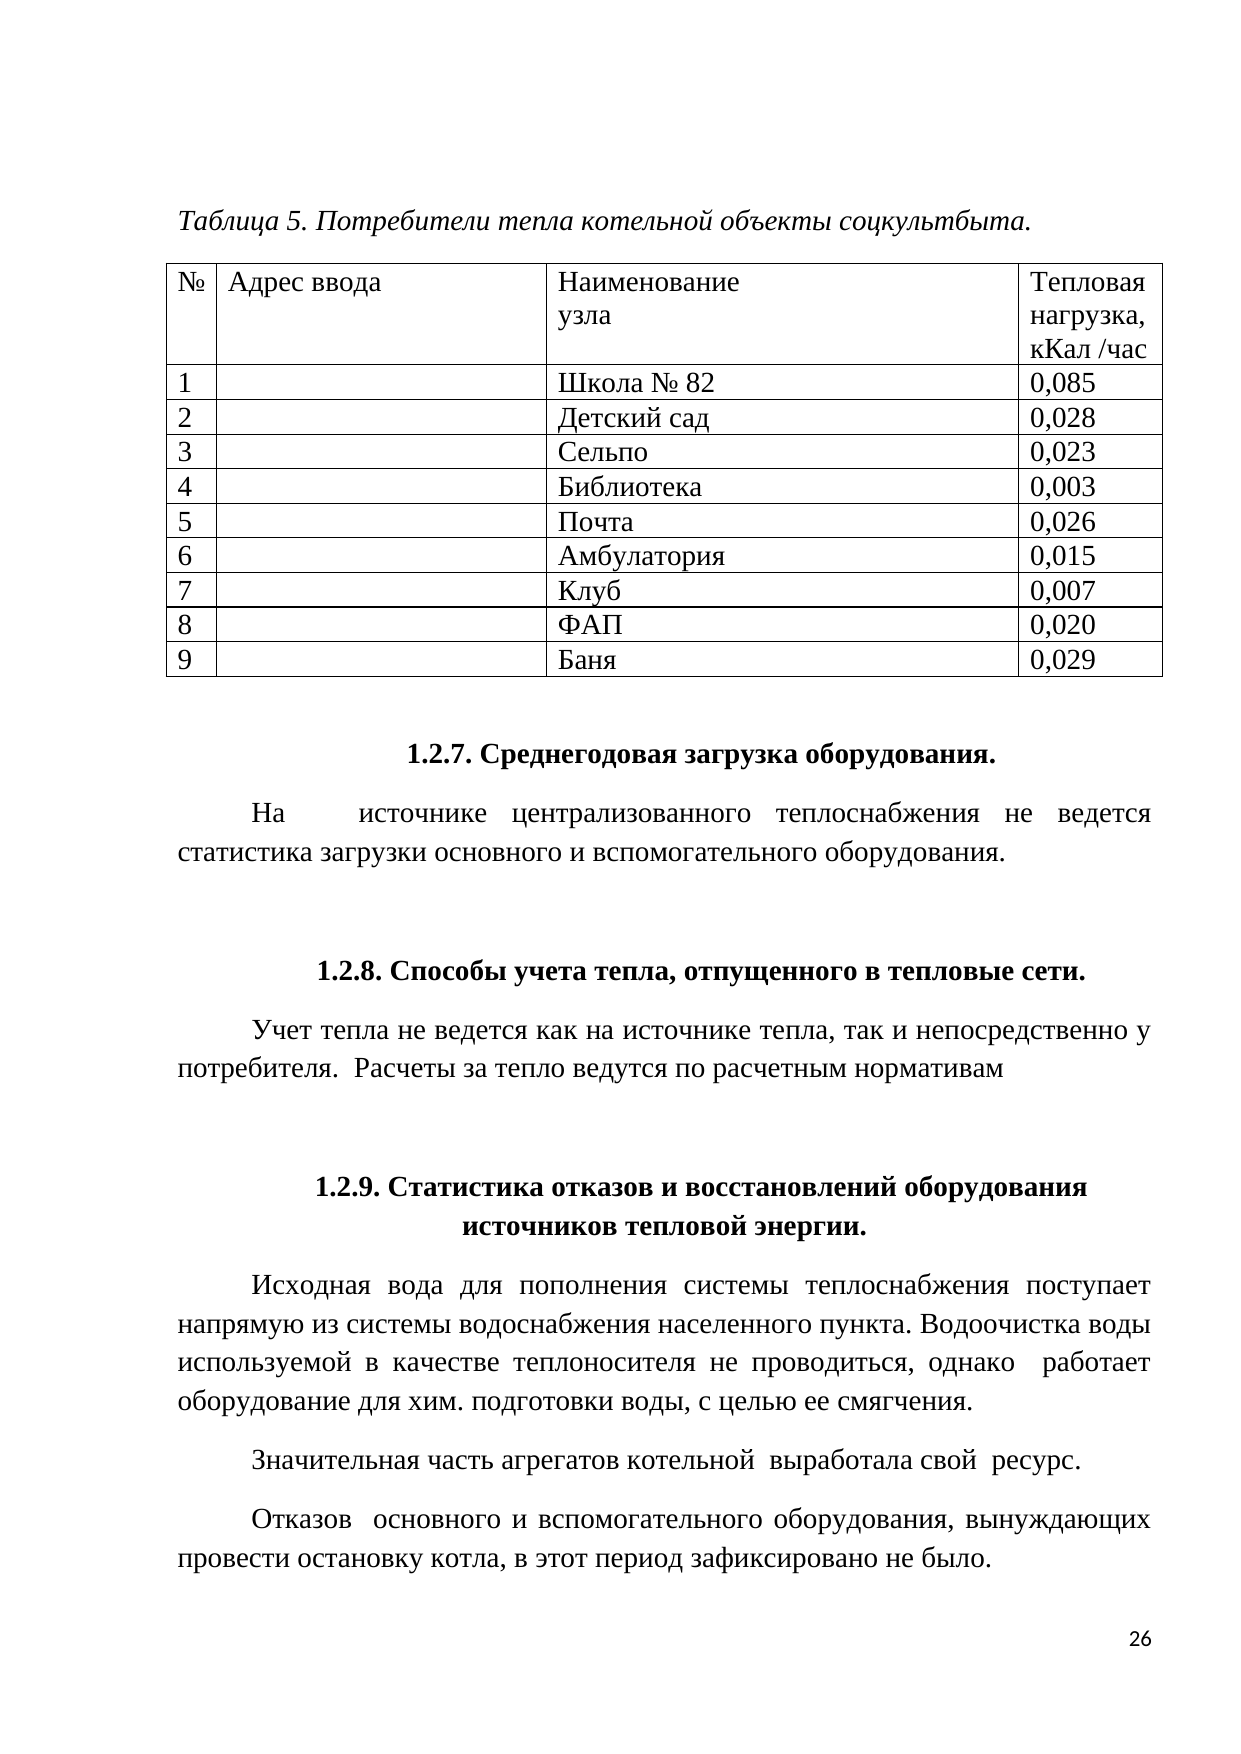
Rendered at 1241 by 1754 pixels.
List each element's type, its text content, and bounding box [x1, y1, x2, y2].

text На источнике централизованного теплоснабжения не ведется статистика загрузки основного и вспомогательного оборудования. [177, 795, 1152, 867]
table_cell [217, 435, 546, 468]
table_cell [217, 608, 546, 641]
text Учет тепла не ведется как на источнике тепла, так и непосредственно у потребителя. Расчеты за тепло ведутся по расчетным нормативам [177, 1012, 1152, 1084]
table_cell 4 [167, 469, 216, 503]
text Исходная вода для пополнения системы теплоснабжения поступает напрямую из системы водоснабжения населенного пункта. Водоочистка воды используемой в качестве теплоносителя не проводиться, однако работает оборудование для хим. подготовки воды, с целью ее смягчения. [177, 1267, 1152, 1416]
table_cell Школа № 82 [547, 365, 1018, 399]
table_cell [217, 538, 546, 572]
table_cell [217, 642, 546, 676]
table_cell 0,020 [1019, 608, 1162, 641]
table_header № [167, 264, 216, 364]
table_cell 0,007 [1019, 573, 1162, 606]
text 1.2.9. Статистика отказов и восстановлений оборудования источников тепловой энергии. [177, 1169, 1152, 1241]
text Таблица 5. Потребители тепла котельной объекты соцкультбыта. [177, 203, 1152, 237]
table_cell 0,023 [1019, 435, 1162, 468]
table_cell 8 [167, 608, 216, 641]
table_cell 0,015 [1019, 538, 1162, 572]
table_cell 5 [167, 504, 216, 537]
table_header Тепловая нагрузка, кКал /час [1019, 264, 1162, 364]
table_cell 9 [167, 642, 216, 676]
table_cell Амбулатория [547, 538, 1018, 572]
table_header Наименование узла [547, 264, 1018, 364]
table_cell Клуб [547, 573, 1018, 606]
table_cell ФАП [547, 608, 1018, 641]
table_cell 1 [167, 365, 216, 399]
text 1.2.8. Способы учета тепла, отпущенного в тепловые сети. [177, 953, 1152, 986]
table_cell Детский сад [547, 400, 1018, 433]
table_cell 6 [167, 538, 216, 572]
table_cell 3 [167, 435, 216, 468]
table_cell 0,029 [1019, 642, 1162, 676]
table_cell Почта [547, 504, 1018, 537]
table_cell [217, 504, 546, 537]
table_cell [217, 365, 546, 399]
table_cell Сельпо [547, 435, 1018, 468]
table_cell Баня [547, 642, 1018, 676]
table_cell 0,003 [1019, 469, 1162, 503]
table_cell 0,028 [1019, 400, 1162, 433]
table_header Адрес ввода [217, 264, 546, 364]
text 1.2.7. Среднегодовая загрузка оборудования. [177, 736, 1152, 769]
table_cell Библиотека [547, 469, 1018, 503]
text Значительная часть агрегатов котельной выработала свой ресурс. [177, 1442, 1152, 1476]
table_cell [217, 469, 546, 503]
table_cell 0,026 [1019, 504, 1162, 537]
table_cell 0,085 [1019, 365, 1162, 399]
table_cell 7 [167, 573, 216, 606]
text Отказов основного и вспомогательного оборудования, вынуждающих провести остановку котла, в этот период зафиксировано не было. [177, 1502, 1152, 1574]
table_cell [217, 573, 546, 606]
table_cell 2 [167, 400, 216, 433]
table_cell [217, 400, 546, 433]
